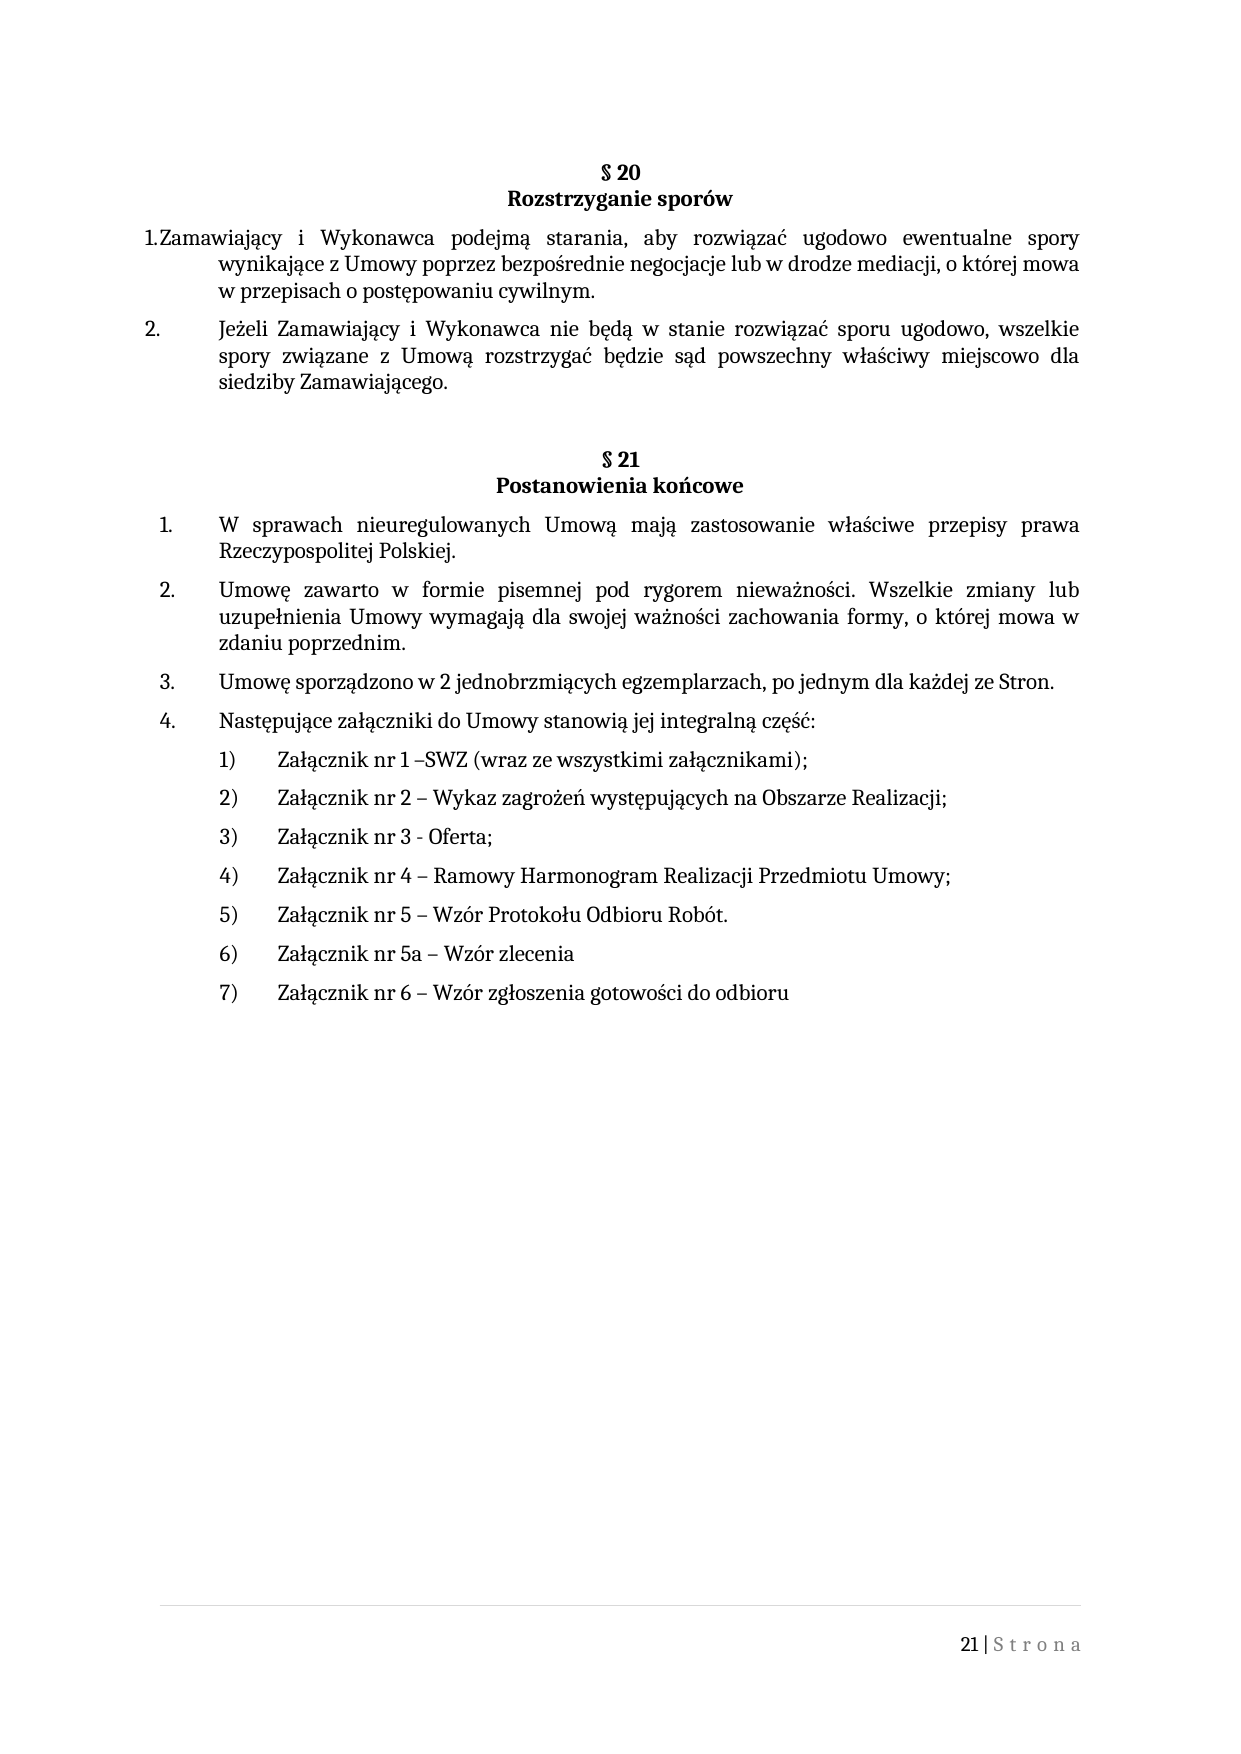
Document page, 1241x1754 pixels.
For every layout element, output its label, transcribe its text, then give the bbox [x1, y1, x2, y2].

list Umowę sporządzono w 2 jednobrzmiących egzemplarzach, po jednym dla każdej ze Stron. [159, 669, 1081, 695]
list Jeżeli Zamawiający i Wykonawca nie będą w stanie rozwiązać sporu ugodowo, wszelkie spory związane z Umową rozstrzygać będzie sąd powszechny właściwy miejscowo dla siedziby Zamawiającego. [145, 316, 1081, 395]
list Załącznik nr 5a – Wzór zlecenia [219, 941, 1081, 967]
text § 21 Postanowienia końcowe [159, 447, 1081, 499]
list Załącznik nr 6 – Wzór zgłoszenia gotowości do odbioru [219, 979, 1081, 1006]
list Załącznik nr 1 –SWZ (wraz ze wszystkimi załącznikami); [219, 746, 1081, 773]
list W sprawach nieuregulowanych Umową mają zastosowanie właściwe przepisy prawa Rzeczypospolitej Polskiej. [159, 512, 1081, 564]
list Załącznik nr 5 – Wzór Protokołu Odbioru Robót. [219, 902, 1081, 928]
list Załącznik nr 4 – Ramowy Harmonogram Realizacji Przedmiotu Umowy; [219, 863, 1081, 889]
list Następujące załączniki do Umowy stanowią jej integralną część: [159, 707, 1081, 734]
list Umowę zawarto w formie pisemnej pod rygorem nieważności. Wszelkie zmiany lub uzupełnienia Umowy wymagają dla swojej ważności zachowania formy, o której mowa w zdaniu poprzednim. [159, 577, 1081, 656]
list Załącznik nr 2 – Wykaz zagrożeń występujących na Obszarze Realizacji; [219, 785, 1081, 812]
list Zamawiający i Wykonawca podejmą starania, aby rozwiązać ugodowo ewentualne spory wynikające z Umowy poprzez bezpośrednie negocjacje lub w drodze mediacji, o której mowa w przepisach o postępowaniu cywilnym. [145, 225, 1081, 304]
text § 20 Rozstrzyganie sporów [159, 159, 1081, 212]
list Załącznik nr 3 - Oferta; [219, 824, 1081, 850]
